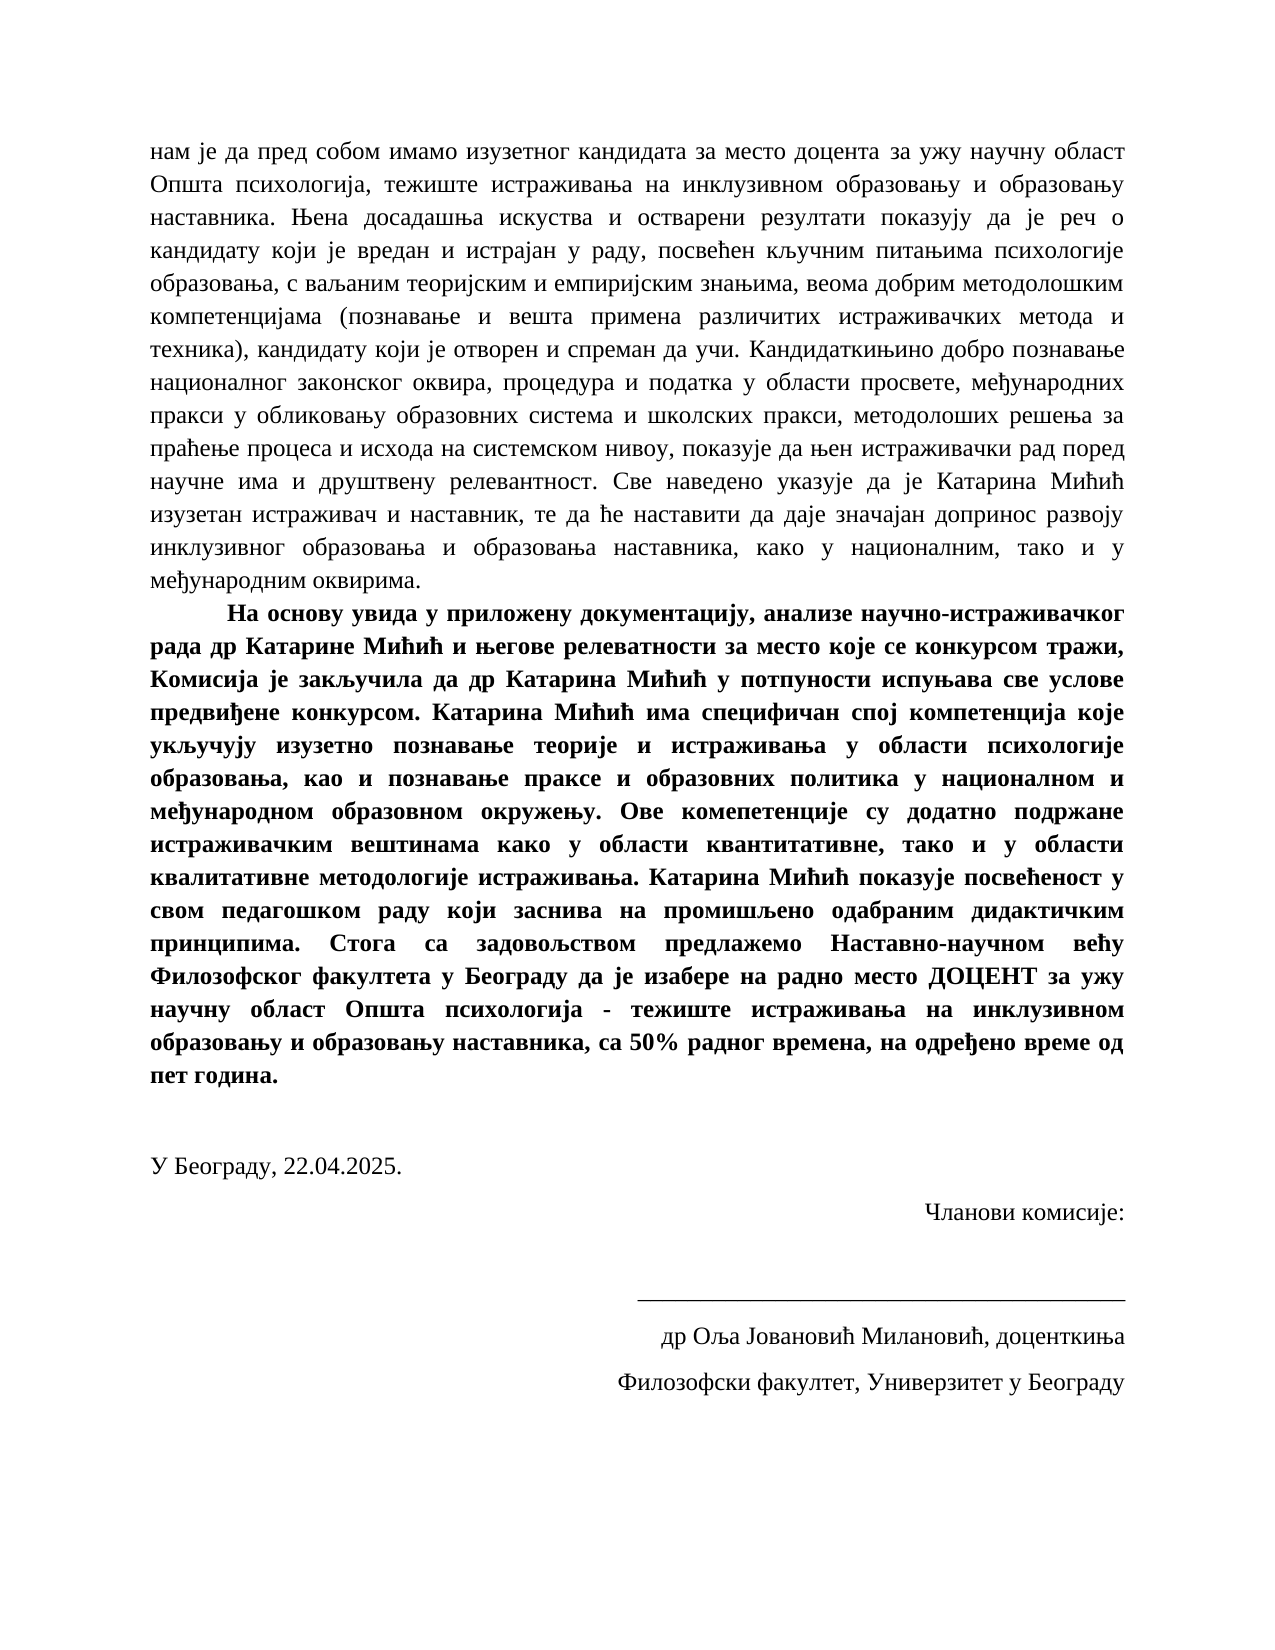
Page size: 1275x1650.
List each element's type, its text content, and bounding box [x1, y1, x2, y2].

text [150, 136, 1125, 594]
text Чланови комисије: [150, 1197, 1125, 1226]
text др Оља Јовановић Милановић, доценткиња [150, 1321, 1125, 1350]
text _______________________________________ [150, 1276, 1125, 1304]
text На основу увида у приложену документацију, анализе научно-истраживачког рада др Катарине Мићић и његове релеватности за место које се конкурсом тражи, Комисија је закључила да др Катарина Мићић у потпуности испуњава све услове предвиђене конкурсом. Катарина Мићић има специфичан спој компетенција које укључују изузетно познавање теорије и истраживања у области психологије образовања, као и познавање праксе и образовних политика у националном и међународном образовном окружењу. Ове комепетенције су додатно подржане истраживачким вештинама како у области квантитативне, тако и у области квалитативне методологије истраживања. Катарина Мићић показује посвећеност у свом педагошком раду који заснива на промишљено одабраним дидактичким принципима. Стога са задовољством предлажемо Наставно-научном већу Филозофског факултета у Београду да је изабере на радно место ДОЦЕНТ за ужу научну област Општа психологија - тежиште истраживања на инклузивном образовању и образовању наставника, са 50% радног времена, на одређено време од пет година. [150, 598, 1125, 1089]
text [150, 1367, 1125, 1395]
text У Београду, 22.04.2025. [150, 1151, 1125, 1180]
